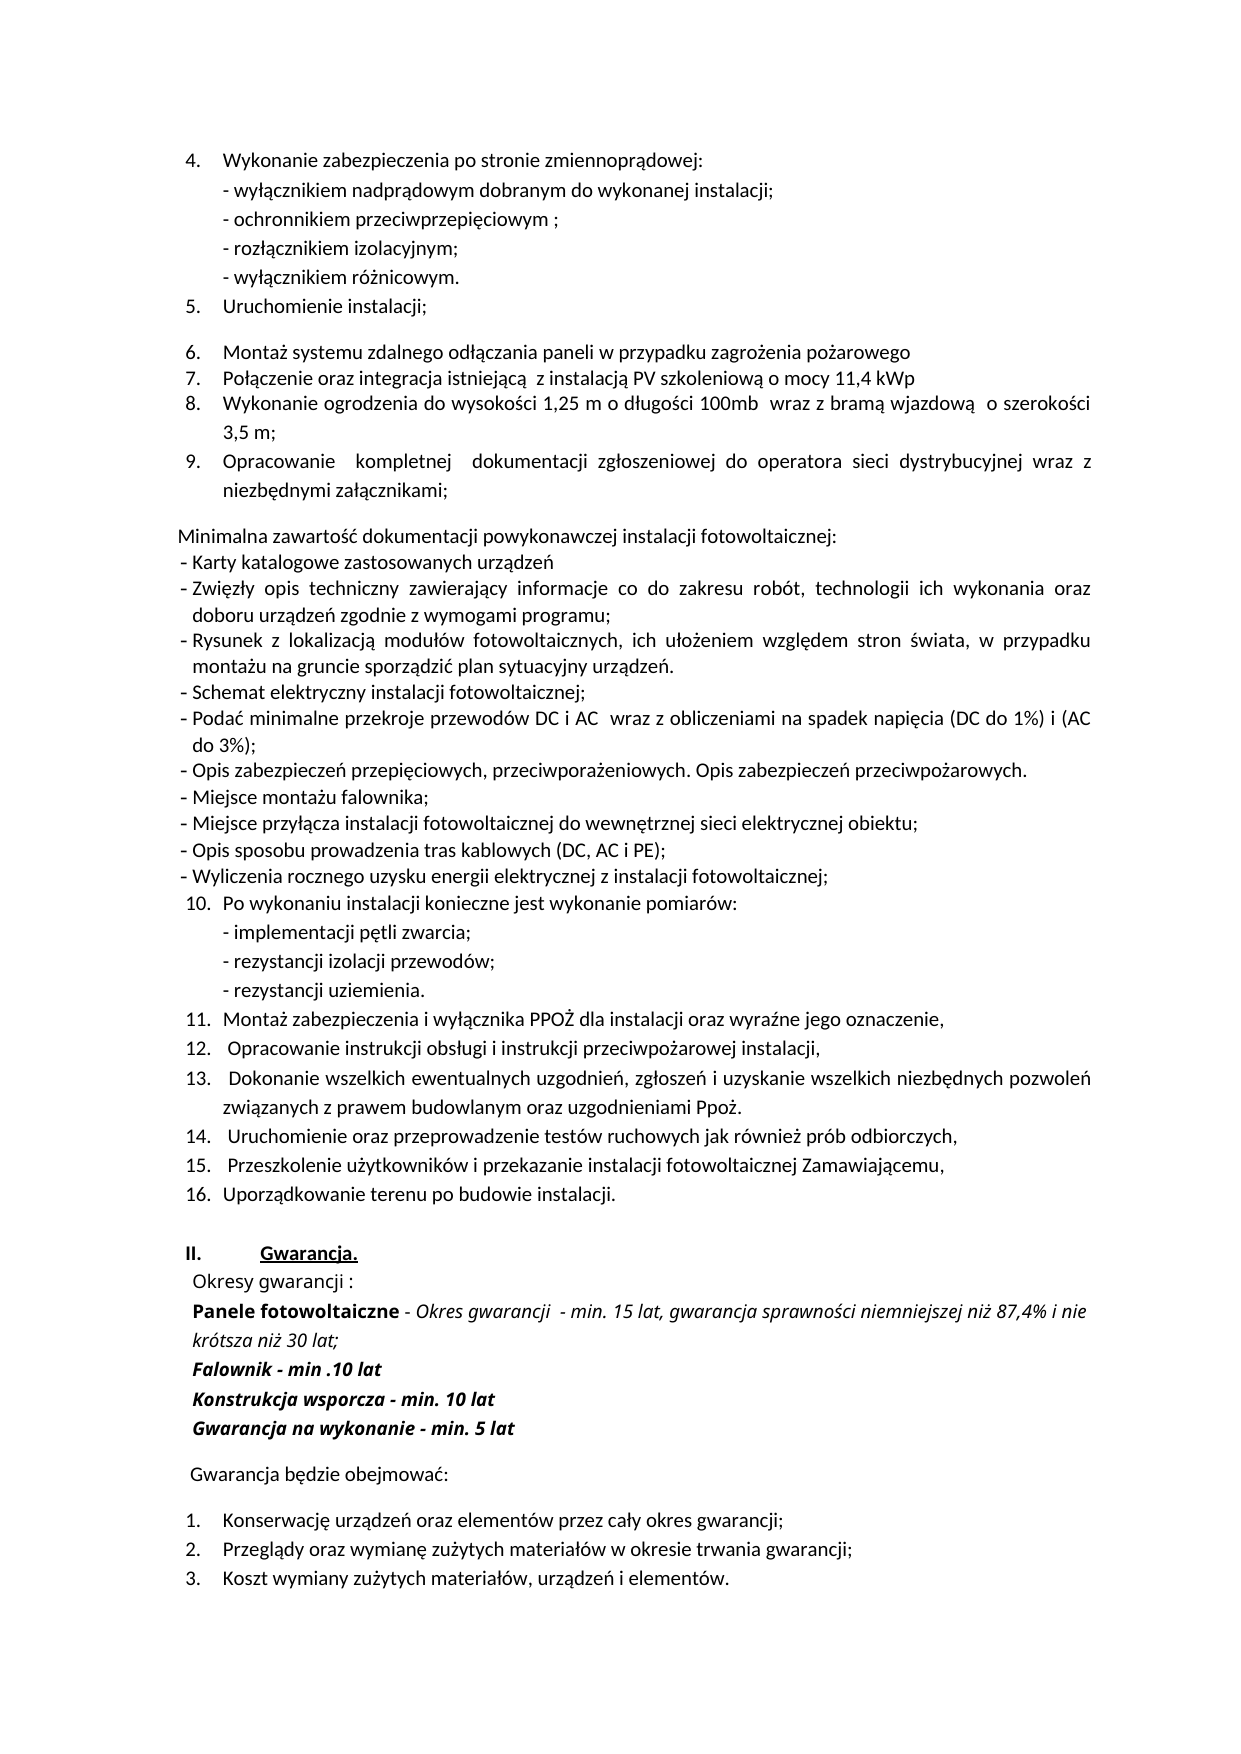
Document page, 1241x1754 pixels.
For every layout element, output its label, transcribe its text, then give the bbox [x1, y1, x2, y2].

list - implementacji pętli zwarcia; [223, 919, 1093, 944]
list Karty katalogowe zastosowanych urządzeń [177, 549, 1093, 575]
list Podać minimalne przekroje przewodów DC i AC wraz z obliczeniami na spadek napięcia (DC do 1%) i (AC do 3%); [177, 706, 1093, 757]
list Okresy gwarancji : [192, 1269, 1093, 1294]
list Rysunek z lokalizacją modułów fotowoltaicznych, ich ułożeniem względem stron świata, w przypadku montażu na gruncie sporządzić plan sytuacyjny urządzeń. [177, 627, 1093, 679]
list Połączenie oraz integracja istniejącą z instalacją PV szkoleniową o mocy 11,4 kWp [185, 365, 1093, 390]
list Opracowanie instrukcji obsługi i instrukcji przeciwpożarowej instalacji, [185, 1036, 1093, 1061]
list Opracowanie kompletnej dokumentacji zgłoszeniowej do operatora sieci dystrybucyjnej wraz z niezbędnymi załącznikami; [185, 448, 1093, 503]
list Opis zabezpieczeń przepięciowych, przeciwporażeniowych. Opis zabezpieczeń przeciwpożarowych. [177, 757, 1093, 784]
list Miejsce przyłącza instalacji fotowoltaicznej do wewnętrznej sieci elektrycznej obiektu; [177, 810, 1093, 837]
list - wyłącznikiem nadprądowym dobranym do wykonanej instalacji; [223, 177, 1093, 202]
list Przeszkolenie użytkowników i przekazanie instalacji fotowoltaicznej Zamawiającemu, [185, 1152, 1093, 1178]
list Wyliczenia rocznego uzysku energii elektrycznej z instalacji fotowoltaicznej; [177, 863, 1093, 890]
list - wyłącznikiem różnicowym. [223, 264, 1093, 290]
text Gwarancja będzie obejmować: [185, 1461, 1093, 1487]
list Schemat elektryczny instalacji fotowoltaicznej; [177, 679, 1093, 706]
list Falownik - min .10 lat Konstrukcja wsporcza - min. 10 lat Gwarancja na wykonanie - min. 5 lat [192, 1357, 1093, 1441]
list Uruchomienie oraz przeprowadzenie testów ruchowych jak również prób odbiorczych, [185, 1123, 1093, 1148]
list Przeglądy oraz wymianę zużytych materiałów w okresie trwania gwarancji; [185, 1536, 1093, 1562]
list Wykonanie ogrodzenia do wysokości 1,25 m o długości 100mb wraz z bramą wjazdową o szerokości 3,5 m; [185, 390, 1093, 445]
list - rezystancji uziemienia. [223, 977, 1093, 1003]
list Panele fotowoltaiczne - Okres gwarancji - min. 15 lat, gwarancja sprawności niemniejszej niż 87,4% i nie krótsza niż 30 lat; [192, 1298, 1093, 1353]
list Koszt wymiany zużytych materiałów, urządzeń i elementów. [185, 1565, 1093, 1591]
text Minimalna zawartość dokumentacji powykonawczej instalacji fotowoltaicznej: [177, 523, 1093, 549]
list Montaż systemu zdalnego odłączania paneli w przypadku zagrożenia pożarowego [185, 339, 1093, 365]
list - ochronnikiem przeciwprzepięciowym ; [223, 206, 1093, 231]
list Dokonanie wszelkich ewentualnych uzgodnień, zgłoszeń i uzyskanie wszelkich niezbędnych pozwoleń związanych z prawem budowlanym oraz uzgodnieniami Ppoż. [185, 1065, 1093, 1119]
list Opis sposobu prowadzenia tras kablowych (DC, AC i PE); [177, 837, 1093, 863]
list Gwarancja. [185, 1240, 1093, 1265]
list Uruchomienie instalacji; [185, 293, 1093, 319]
list Zwięzły opis techniczny zawierający informacje co do zakresu robót, technologii ich wykonania oraz doboru urządzeń zgodnie z wymogami programu; [177, 575, 1093, 627]
list Miejsce montażu falownika; [177, 784, 1093, 810]
list - rezystancji izolacji przewodów; [223, 948, 1093, 973]
list Konserwację urządzeń oraz elementów przez cały okres gwarancji; [185, 1507, 1093, 1532]
list Montaż zabezpieczenia i wyłącznika PPOŻ dla instalacji oraz wyraźne jego oznaczenie, [185, 1006, 1093, 1032]
list Wykonanie zabezpieczenia po stronie zmiennoprądowej: [185, 148, 1093, 173]
list - rozłącznikiem izolacyjnym; [223, 235, 1093, 261]
list Po wykonaniu instalacji konieczne jest wykonanie pomiarów: [185, 890, 1093, 915]
list Uporządkowanie terenu po budowie instalacji. [185, 1181, 1093, 1207]
